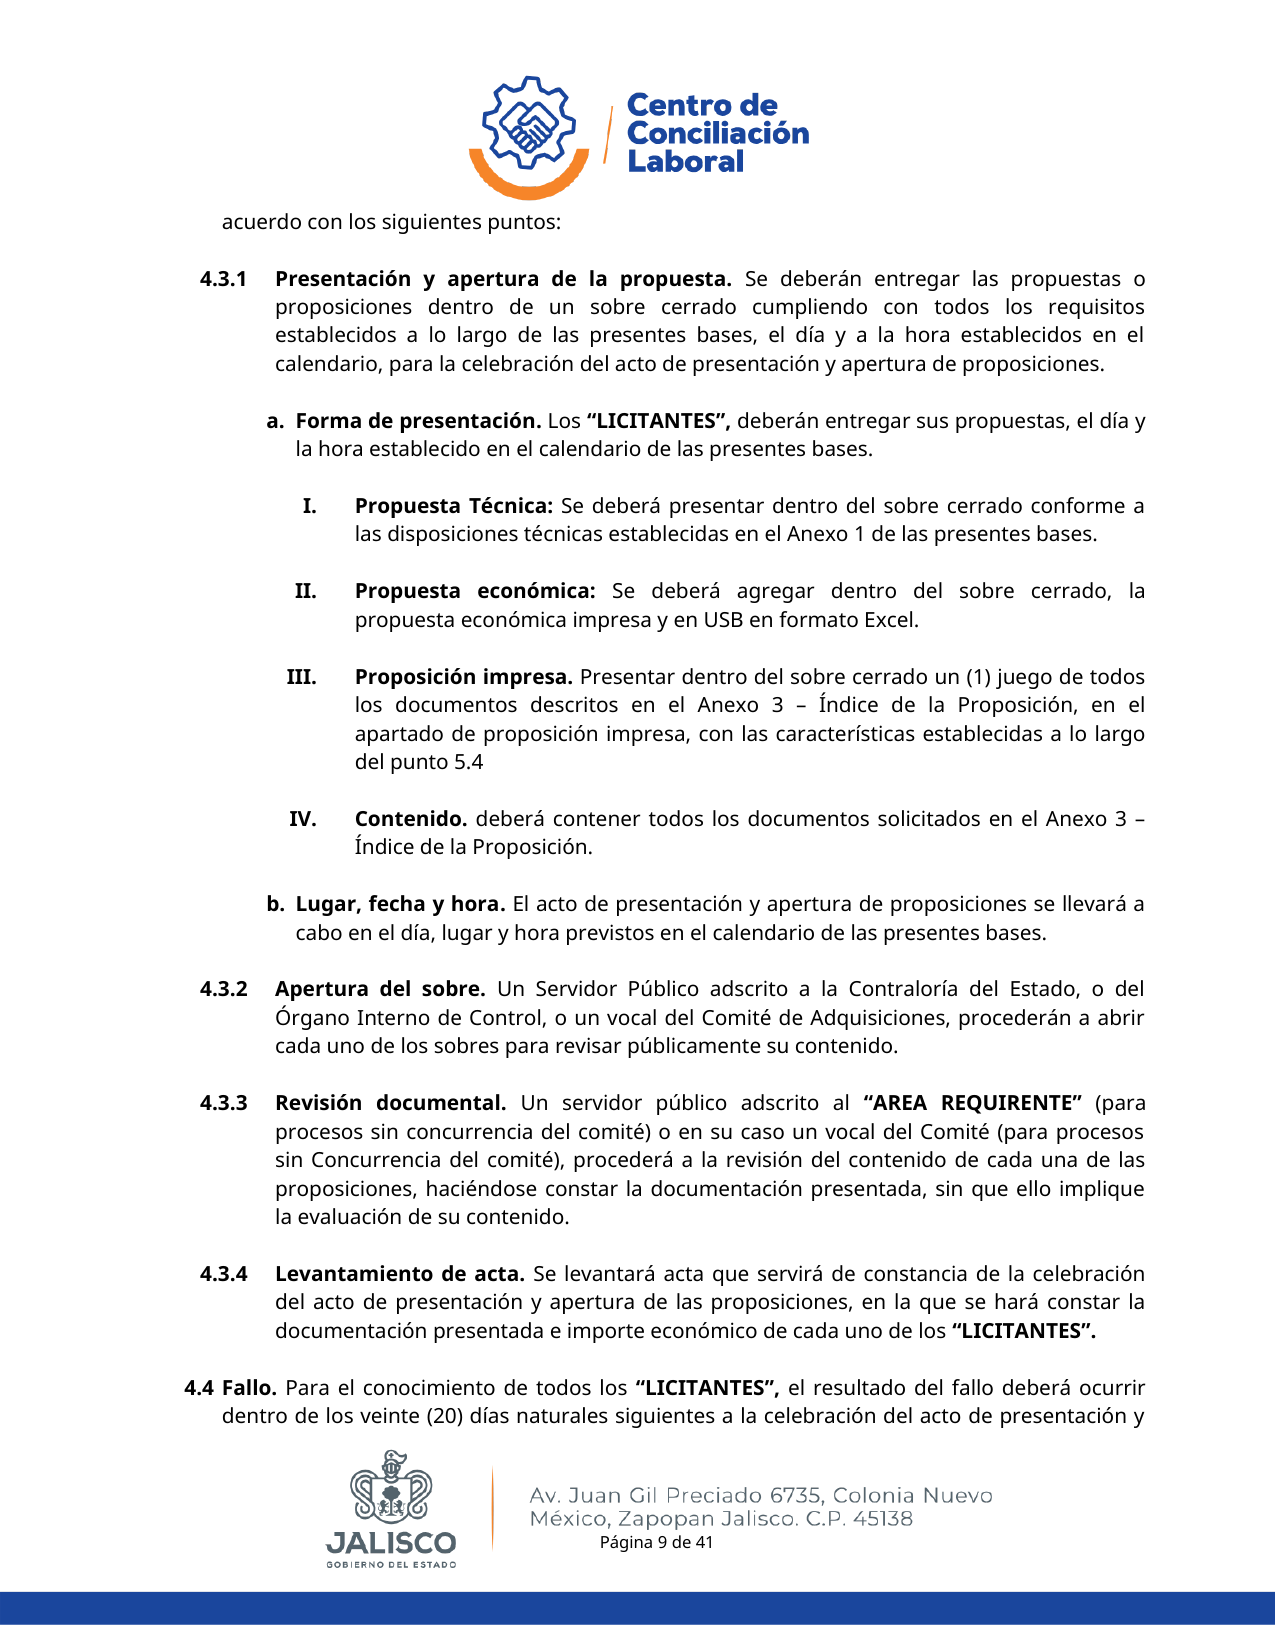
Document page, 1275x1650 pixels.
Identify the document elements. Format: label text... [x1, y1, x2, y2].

list Presentación y apertura de la propuesta. Se deberán entregar las propuestas o proposiciones dentro de un sobre cerrado cumpliendo con todos los requisitos establecidos a lo largo de las presentes bases, el día y a la hora establecidos en el calendario, para la celebración del acto de presentación y apertura de proposiciones. [200, 264, 1146, 377]
list Propuesta económica: Se deberá agregar dentro del sobre cerrado, la propuesta económica impresa y en USB en formato Excel. [317, 576, 1146, 633]
list Apertura del sobre. Un Servidor Público adscrito a la Contraloría del Estado, o del Órgano Interno de Control, o un vocal del Comité de Adquisiciones, procederán a abrir cada uno de los sobres para revisar públicamente su contenido. [200, 974, 1146, 1060]
picture [0, 3, 1275, 1650]
list Levantamiento de acta. Se levantará acta que servirá de constancia de la celebración del acto de presentación y apertura de las proposiciones, en la que se hará constar la documentación presentada e importe económico de cada uno de los “LICITANTES”. [200, 1259, 1146, 1344]
list Propuesta Técnica: Se deberá presentar dentro del sobre cerrado conforme a las disposiciones técnicas establecidas en el Anexo 1 de las presentes bases. [317, 491, 1146, 548]
subtitle Lugar, fecha y hora. El acto de presentación y apertura de proposiciones se llevará a cabo en el día, lugar y hora previstos en el calendario de las presentes bases. [266, 889, 1146, 946]
list Revisión documental. Un servidor público adscrito al “AREA REQUIRENTE” (para procesos sin concurrencia del comité) o en su caso un vocal del Comité (para procesos sin Concurrencia del comité), procederá a la revisión del contenido de cada una de las proposiciones, haciéndose constar la documentación presentada, sin que ello implique la evaluación de su contenido. [200, 1088, 1146, 1231]
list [184, 1373, 1146, 1429]
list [184, 207, 1146, 235]
list Contenido. deberá contener todos los documentos solicitados en el Anexo 3 – Índice de la Proposición. [317, 804, 1146, 861]
list Proposición impresa. Presentar dentro del sobre cerrado un (1) juego de todos los documentos descritos en el Anexo 3 – Índice de la Proposición, en el apartado de proposición impresa, con las características establecidas a lo largo del punto 5.4 [317, 662, 1146, 776]
subtitle Forma de presentación. Los “LICITANTES”, deberán entregar sus propuestas, el día y la hora establecido en el calendario de las presentes bases. [266, 406, 1146, 463]
